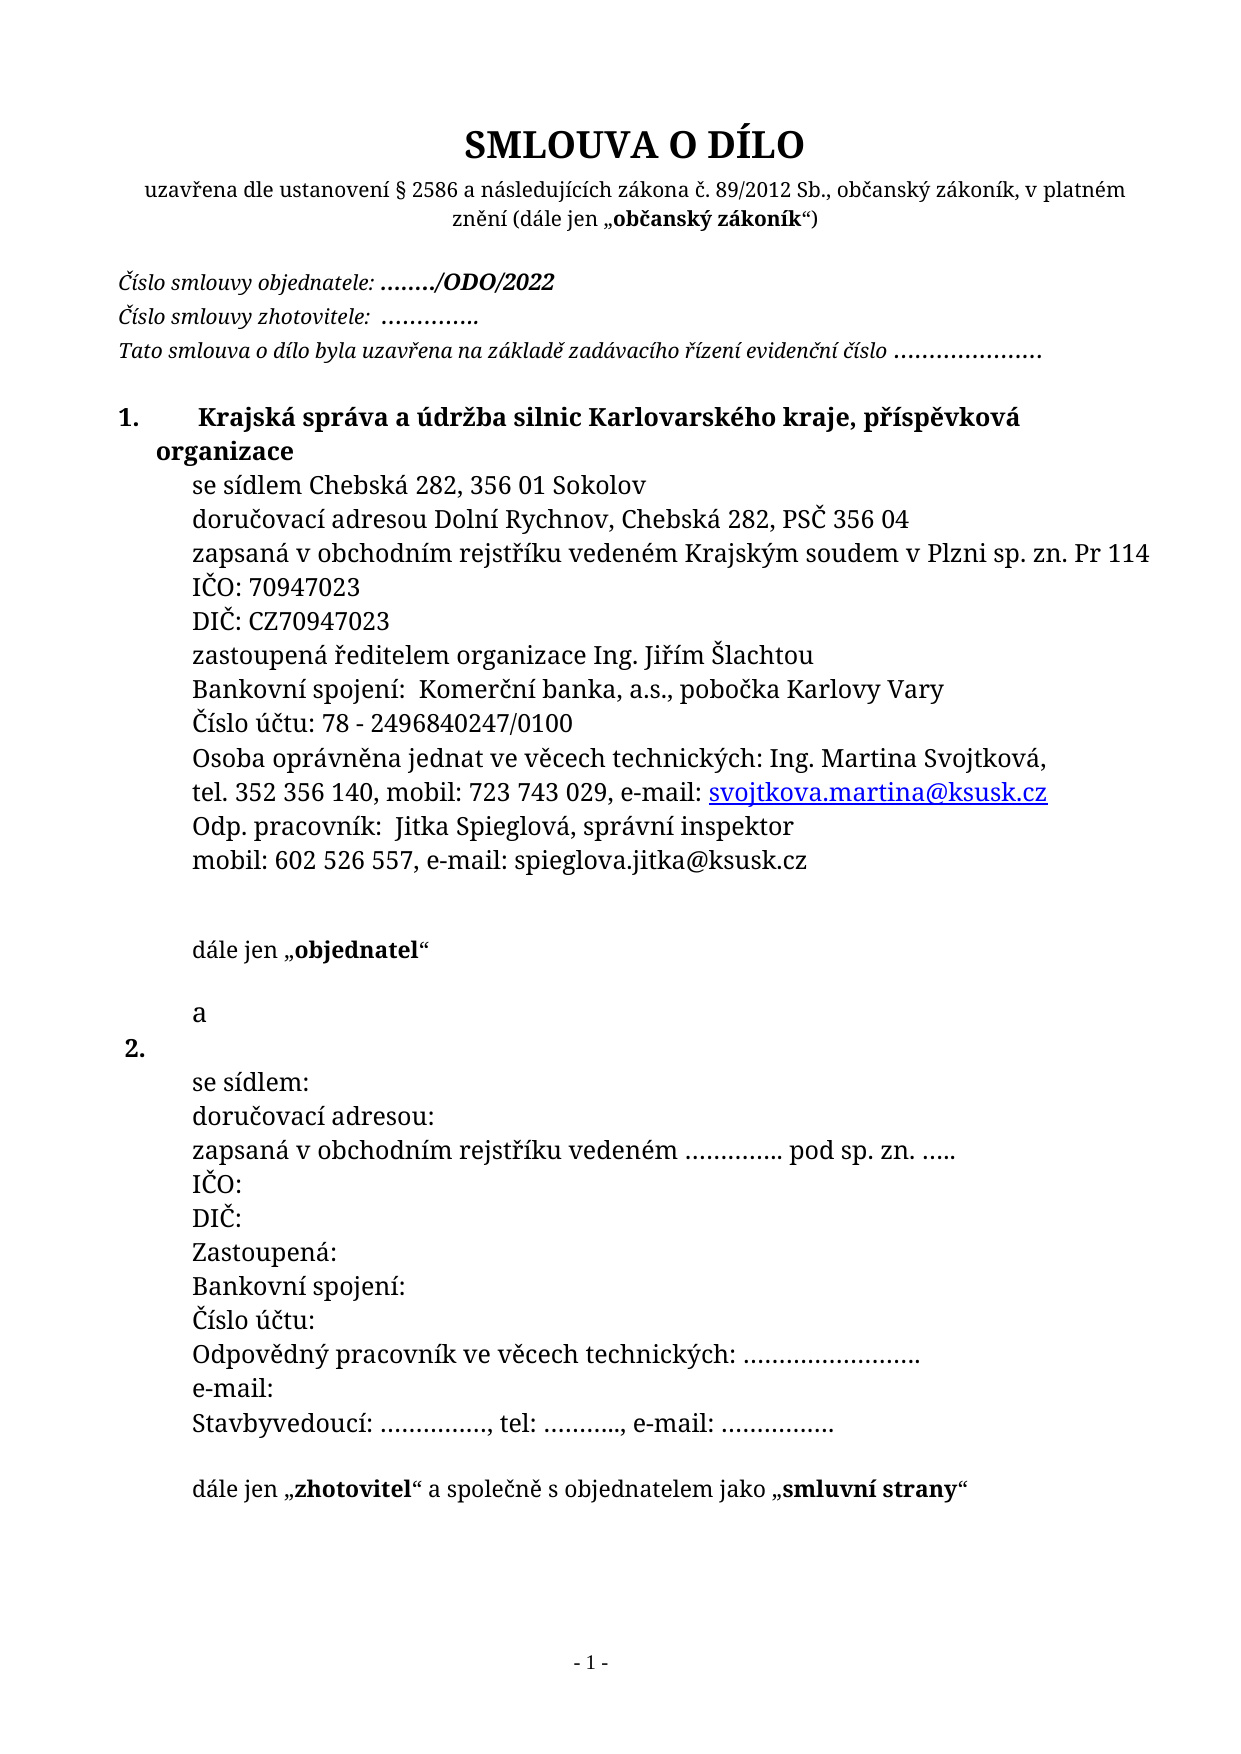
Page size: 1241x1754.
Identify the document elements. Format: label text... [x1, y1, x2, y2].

text doručovací adresou Dolní Rychnov, Chebská 282, PSČ 356 04 [192, 502, 1152, 536]
text Bankovní spojení: Komerční banka, a.s., pobočka Karlovy Vary [192, 672, 1152, 706]
text 2. [118, 1031, 1152, 1064]
text Číslo smlouvy objednatele: ……../ODO/2022 [118, 266, 1152, 297]
text zapsaná v obchodním rejstříku vedeném Krajským soudem v Plzni sp. zn. Pr 114 [192, 536, 1152, 570]
text doručovací adresou: [118, 1099, 1152, 1133]
text uzavřena dle ustanovení § 2586 a následujících zákona č. 89/2012 Sb., občanský zákoník, v platném znění (dále jen „občanský zákoník“) [118, 175, 1152, 232]
text Osoba oprávněna jednat ve věcech technických: Ing. Martina Svojtková, [192, 740, 1152, 774]
text Číslo účtu: 78 - 2496840247/0100 [192, 706, 1152, 740]
text dále jen „objednatel“ [118, 934, 1152, 965]
text IČO: 70947023 [192, 570, 1152, 604]
text Číslo účtu: [118, 1303, 1152, 1337]
text Odpovědný pracovník ve věcech technických: ……………………. [118, 1337, 1152, 1371]
text IČO: [118, 1167, 1152, 1201]
subtitle SMLOUVA O DÍLO [118, 118, 1152, 169]
text DIČ: CZ70947023 [192, 604, 1152, 638]
text Tato smlouva o dílo byla uzavřena na základě zadávacího řízení evidenční číslo ………………… [118, 331, 1152, 366]
text se sídlem: [118, 1064, 1152, 1099]
text dále jen „zhotovitel“ a společně s objednatelem jako „smluvní strany“ [118, 1473, 1152, 1504]
text se sídlem Chebská 282, 356 01 Sokolov [192, 468, 1152, 502]
text e-mail: [118, 1371, 1152, 1405]
text mobil: 602 526 557, e-mail: spieglova.jitka@ksusk.cz [192, 842, 1152, 876]
text zapsaná v obchodním rejstříku vedeném ………….. pod sp. zn. ….. [118, 1133, 1152, 1167]
text 1. Krajská správa a údržba silnic Karlovarského kraje, příspěvková organizace [118, 399, 1152, 468]
text zastoupená ředitelem organizace Ing. Jiřím Šlachtou [192, 638, 1152, 672]
text a [118, 994, 1152, 1031]
text DIČ: [118, 1201, 1152, 1235]
text Číslo smlouvy zhotovitele: ………….. [118, 297, 1152, 331]
text Zastoupená: [118, 1235, 1152, 1269]
text Odp. pracovník: Jitka Spieglová, správní inspektor [192, 808, 1152, 842]
text tel. 352 356 140, mobil: 723 743 029, e-mail: svojtkova.martina@ksusk.cz [192, 774, 1152, 808]
text Stavbyvedoucí: ……………, tel: ……….., e-mail: ……………. [118, 1405, 1152, 1439]
text Bankovní spojení: [118, 1269, 1152, 1303]
